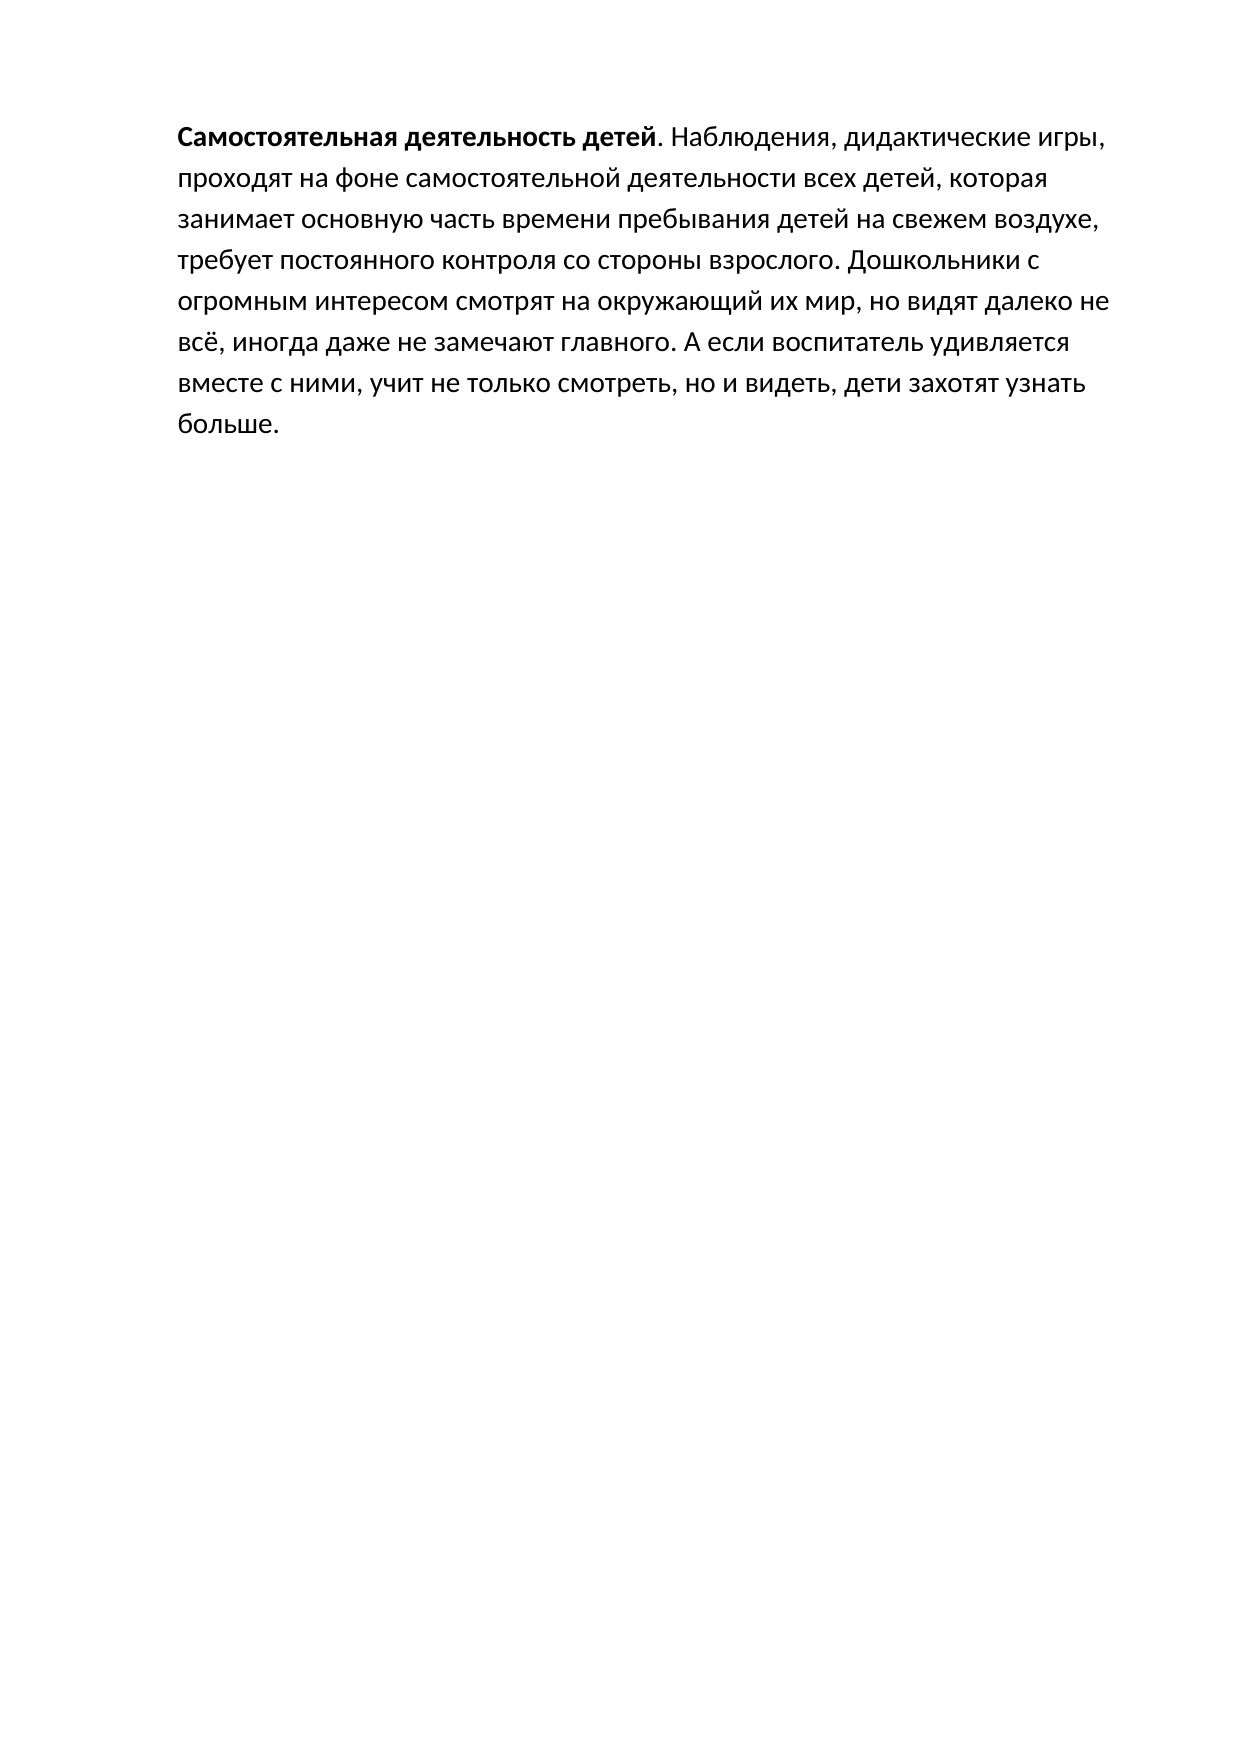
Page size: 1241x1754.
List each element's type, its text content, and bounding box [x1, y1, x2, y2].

text Самостоятельная деятельность детей. Наблюдения, дидактические игры, проходят на фоне самостоятельной деятельности всех детей, которая занимает основную часть времени пребывания детей на свежем воздухе, требует постоянного контроля со стороны взрослого. Дошкольники с огромным интересом смотрят на окружающий их мир, но видят далеко не всё, иногда даже не замечают главного. А если воспитатель удивляется вместе с ними, учит не только смотреть, но и видеть, дети захотят узнать больше. [177, 118, 1152, 440]
